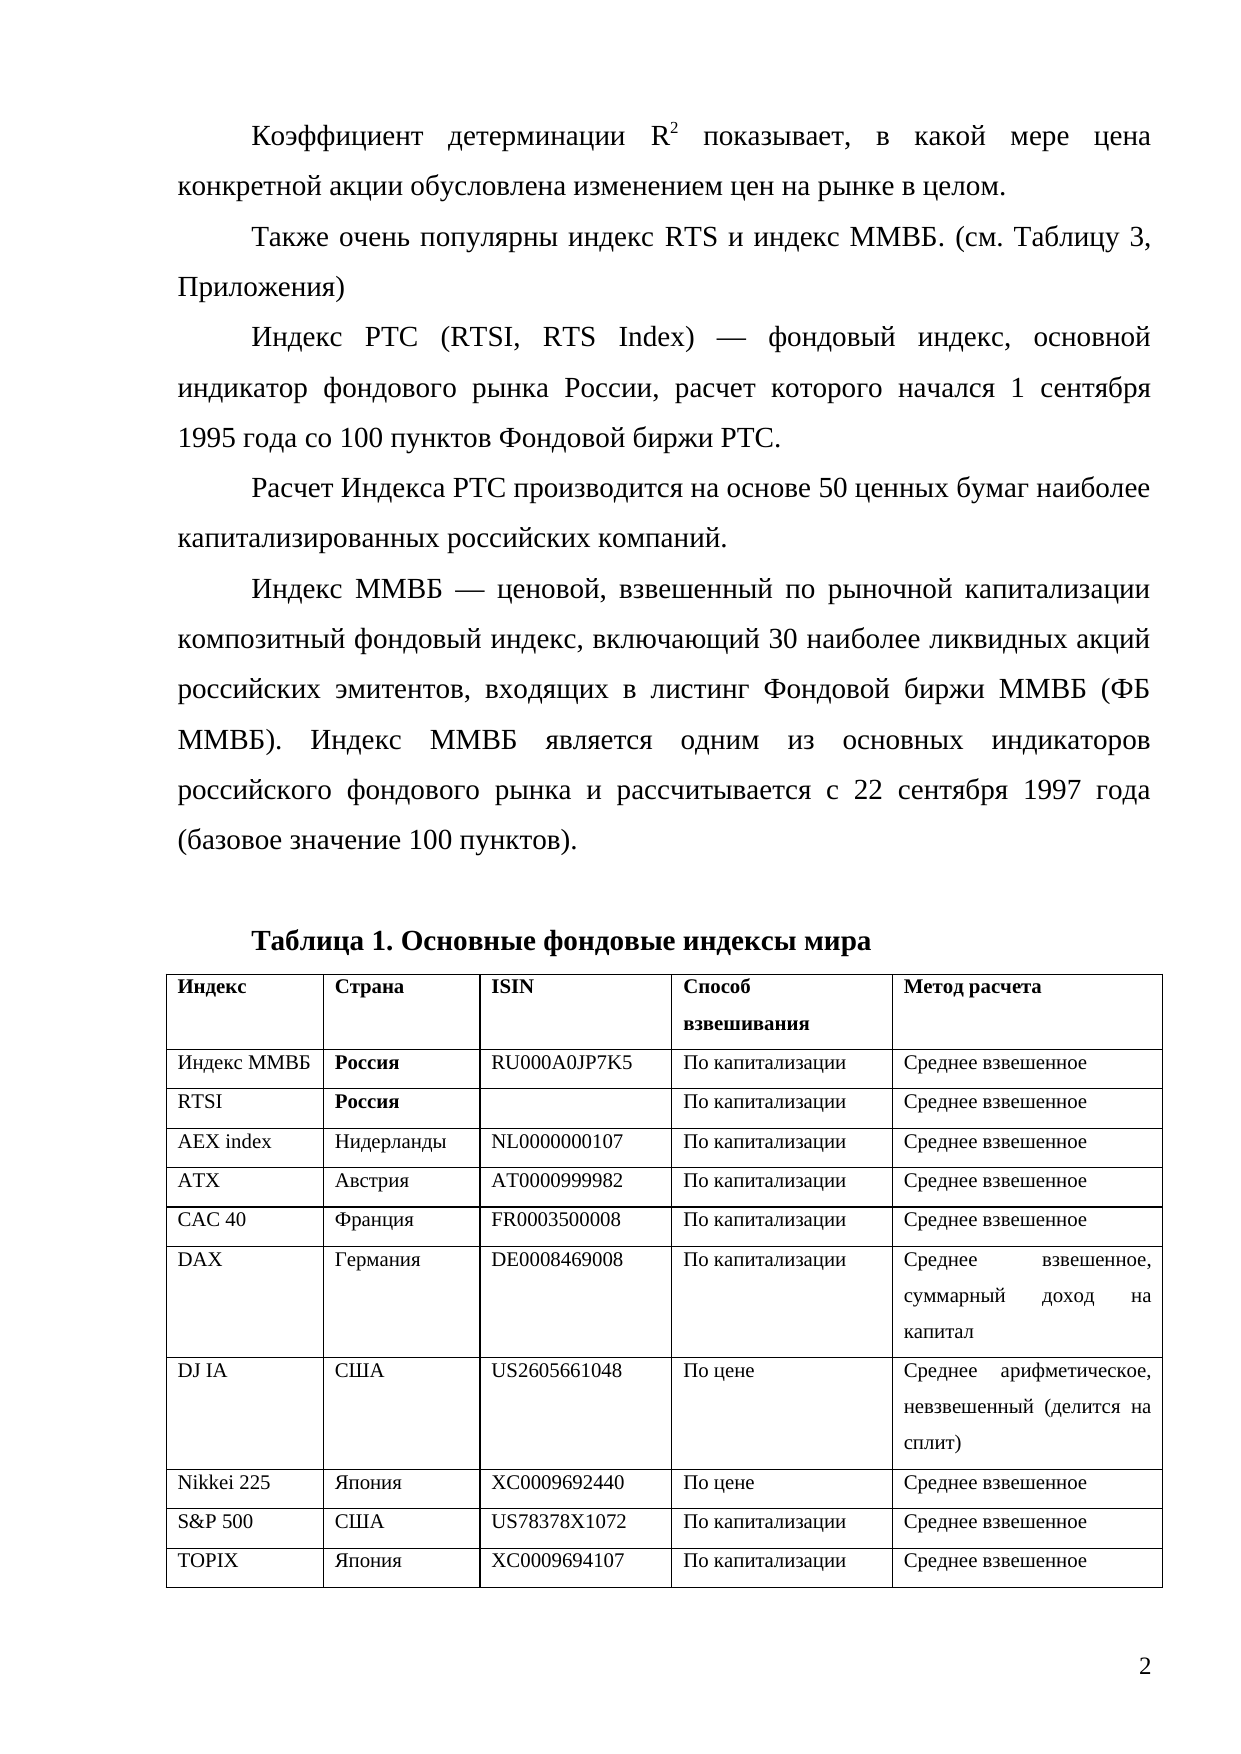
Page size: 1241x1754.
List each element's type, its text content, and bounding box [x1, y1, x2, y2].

table_cell AEX index [167, 1129, 323, 1167]
table_cell По капитализации [672, 1509, 892, 1547]
table_cell RU000A0JP7K5 [481, 1050, 671, 1088]
table_cell TOPIX [167, 1549, 323, 1587]
text Расчет Индекса РТС производится на основе 50 ценных бумаг наиболее капитализированных российских компаний. [177, 470, 1152, 554]
table_cell Россия [324, 1089, 479, 1128]
table_cell По капитализации [672, 1247, 892, 1357]
table_cell FR0003500008 [481, 1208, 671, 1246]
table_cell США [324, 1358, 479, 1469]
table_header Способ взвешивания [672, 975, 892, 1049]
table_cell Среднее взвешенное [893, 1549, 1162, 1587]
table_cell XC0009692440 [481, 1470, 671, 1508]
table_header Страна [324, 975, 479, 1049]
table_cell США [324, 1509, 479, 1547]
table_cell S&P 500 [167, 1509, 323, 1547]
table_cell AT0000999982 [481, 1168, 671, 1206]
table_cell Россия [324, 1050, 479, 1088]
text Также очень популярны индекс RTS и индекс ММВБ. (см. Таблицу 3, Приложения) [177, 219, 1152, 303]
table_cell По капитализации [672, 1050, 892, 1088]
table_cell DE0008469008 [481, 1247, 671, 1357]
table_cell Среднее взвешенное [893, 1050, 1162, 1088]
table_cell US2605661048 [481, 1358, 671, 1469]
table_cell Япония [324, 1549, 479, 1587]
table_cell Среднее взвешенное [893, 1509, 1162, 1547]
text Индекс ММВБ — ценовой, взвешенный по рыночной капитализации композитный фондовый индекс, включающий 30 наиболее ликвидных акций российских эмитентов, входящих в листинг Фондовой биржи ММВБ (ФБ ММВБ). Индекс ММВБ является одним из основных индикаторов российского фондового рынка и рассчитывается с 22 сентября 1997 года (базовое значение 100 пунктов). [177, 571, 1152, 856]
table_cell Япония [324, 1470, 479, 1508]
table_header Индекс [167, 975, 323, 1049]
table_cell По капитализации [672, 1208, 892, 1246]
table_cell По цене [672, 1470, 892, 1508]
table_cell По цене [672, 1358, 892, 1469]
table_cell По капитализации [672, 1089, 892, 1128]
text Таблица 1. Основные фондовые индексы мира [177, 923, 1152, 957]
table_cell Среднее взвешенное [893, 1470, 1162, 1508]
table_cell Среднее арифметическое, невзвешенный (делится на сплит) [893, 1358, 1162, 1469]
table_cell US78378X1072 [481, 1509, 671, 1547]
table_cell ATX [167, 1168, 323, 1206]
table_cell [481, 1089, 671, 1128]
table_cell Франция [324, 1208, 479, 1246]
table_header Метод расчета [893, 975, 1162, 1049]
table_cell Среднее взвешенное [893, 1168, 1162, 1206]
table_cell По капитализации [672, 1549, 892, 1587]
table_cell NL0000000107 [481, 1129, 671, 1167]
table_cell По капитализации [672, 1129, 892, 1167]
table_cell Среднее взвешенное [893, 1208, 1162, 1246]
table_cell По капитализации [672, 1168, 892, 1206]
text Коэффициент детерминации R2 показывает, в какой мере цена конкретной акции обусловлена изменением цен на рынке в целом. [177, 118, 1152, 202]
table_cell Среднее взвешенное, суммарный доход на капитал [893, 1247, 1162, 1357]
table_cell XC0009694107 [481, 1549, 671, 1587]
table_cell Среднее взвешенное [893, 1129, 1162, 1167]
table_cell DAX [167, 1247, 323, 1357]
table_cell Нидерланды [324, 1129, 479, 1167]
table_cell RTSI [167, 1089, 323, 1128]
table_cell Среднее взвешенное [893, 1089, 1162, 1128]
text Индекс РТС (RTSI, RTS Index) — фондовый индекс, основной индикатор фондового рынка России, расчет которого начался 1 сентября 1995 года со 100 пунктов Фондовой биржи РТС. [177, 319, 1152, 453]
table_header ISIN [481, 975, 671, 1049]
table_cell Индекс ММВБ [167, 1050, 323, 1088]
table_cell CAC 40 [167, 1208, 323, 1246]
table_cell DJ IA [167, 1358, 323, 1469]
table_cell Nikkei 225 [167, 1470, 323, 1508]
table_cell Германия [324, 1247, 479, 1357]
table_cell Австрия [324, 1168, 479, 1206]
